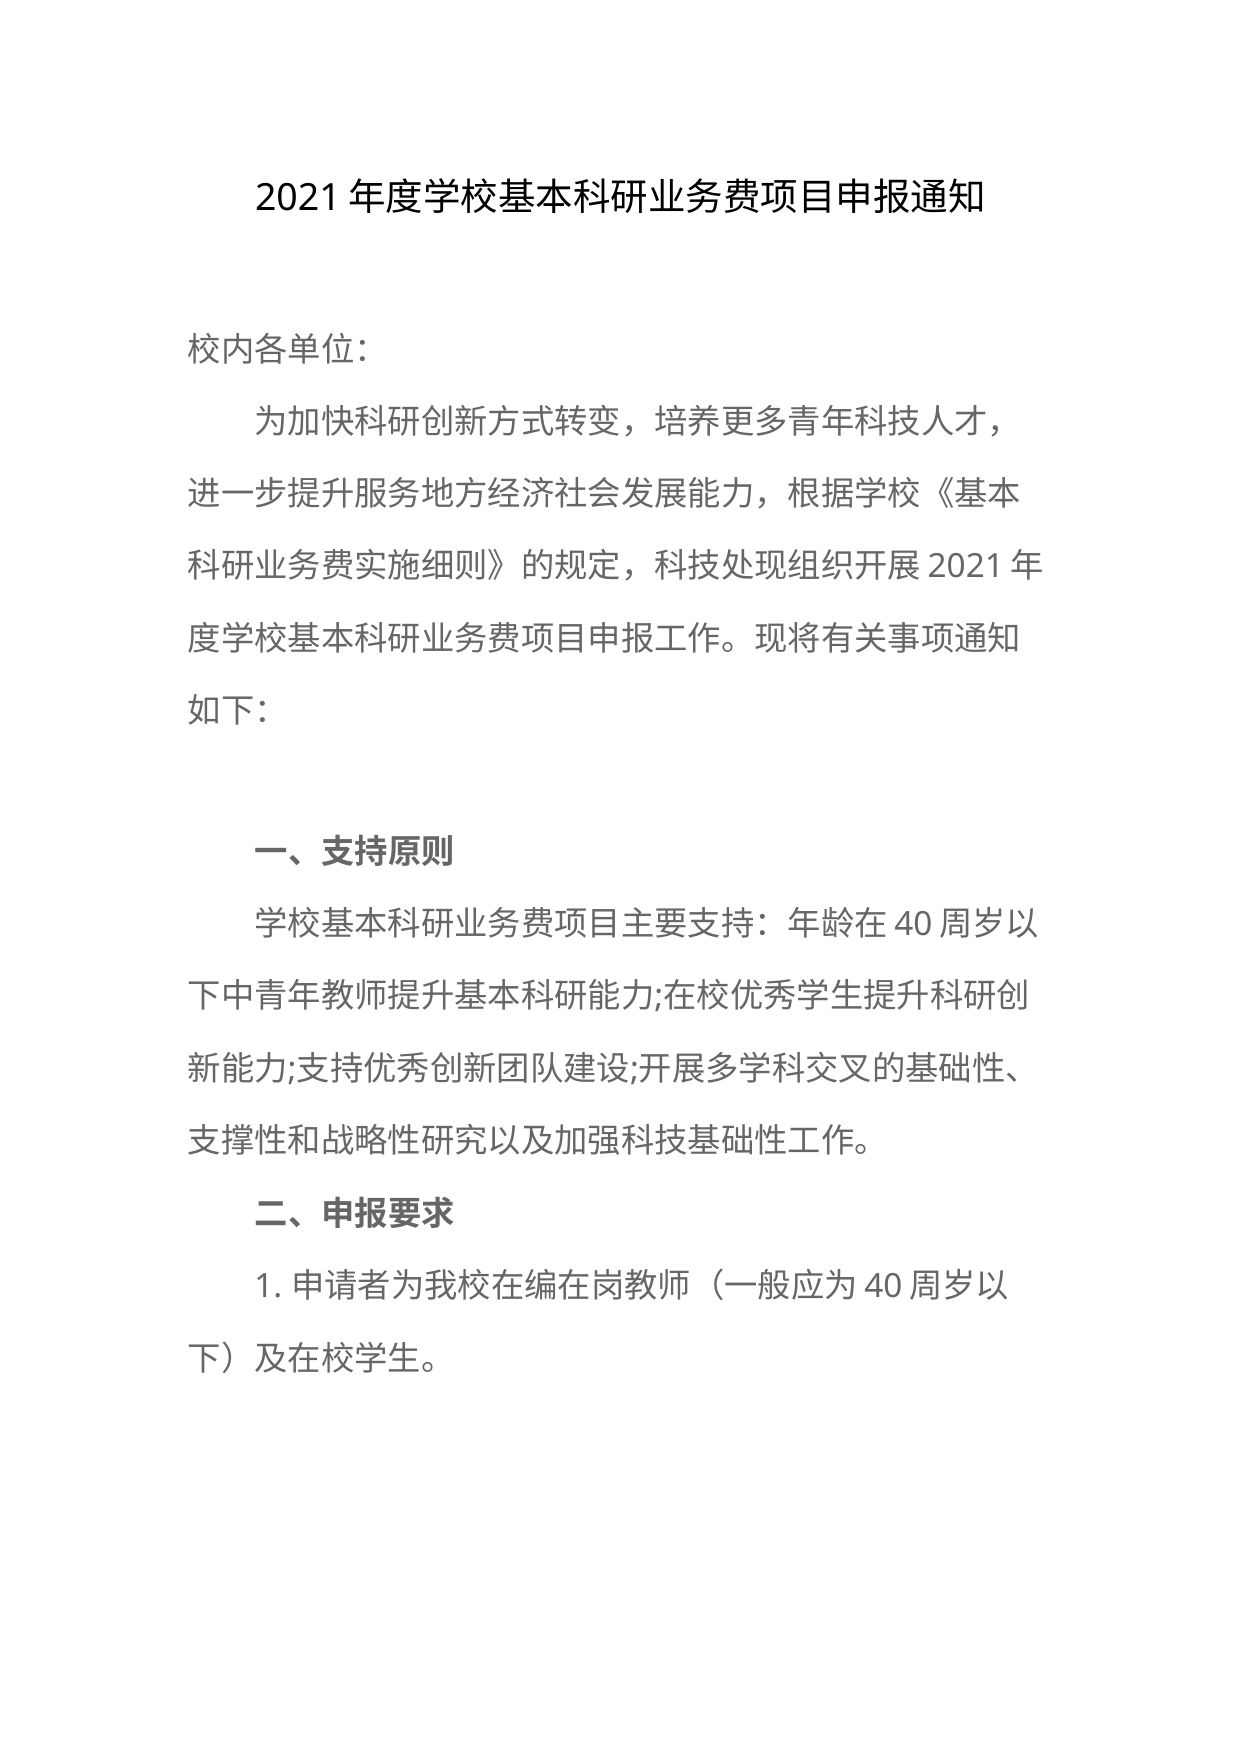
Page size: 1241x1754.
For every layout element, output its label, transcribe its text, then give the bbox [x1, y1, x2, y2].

text 1. 申请者为我校在编在岗教师（一般应为40周岁以下）及在校学生。 [187, 1259, 1053, 1379]
text 学校基本科研业务费项目主要支持：年龄在40周岁以下中青年教师提升基本科研能力;在校优秀学生提升科研创新能力;支持优秀创新团队建设;开展多学科交叉的基础性、支撑性和战略性研究以及加强科技基础性工作。 [187, 897, 1053, 1162]
text 2021年度学校基本科研业务费项目申报通知 [187, 162, 1053, 227]
text 校内各单位： [187, 322, 1053, 371]
text 二、申报要求 [187, 1186, 1053, 1235]
text 一、支持原则 [187, 824, 1053, 873]
text 为加快科研创新方式转变，培养更多青年科技人才，进一步提升服务地方经济社会发展能力，根据学校《基本科研业务费实施细则》的规定，科技处现组织开展2021年度学校基本科研业务费项目申报工作。现将有关事项通知如下： [187, 394, 1053, 732]
